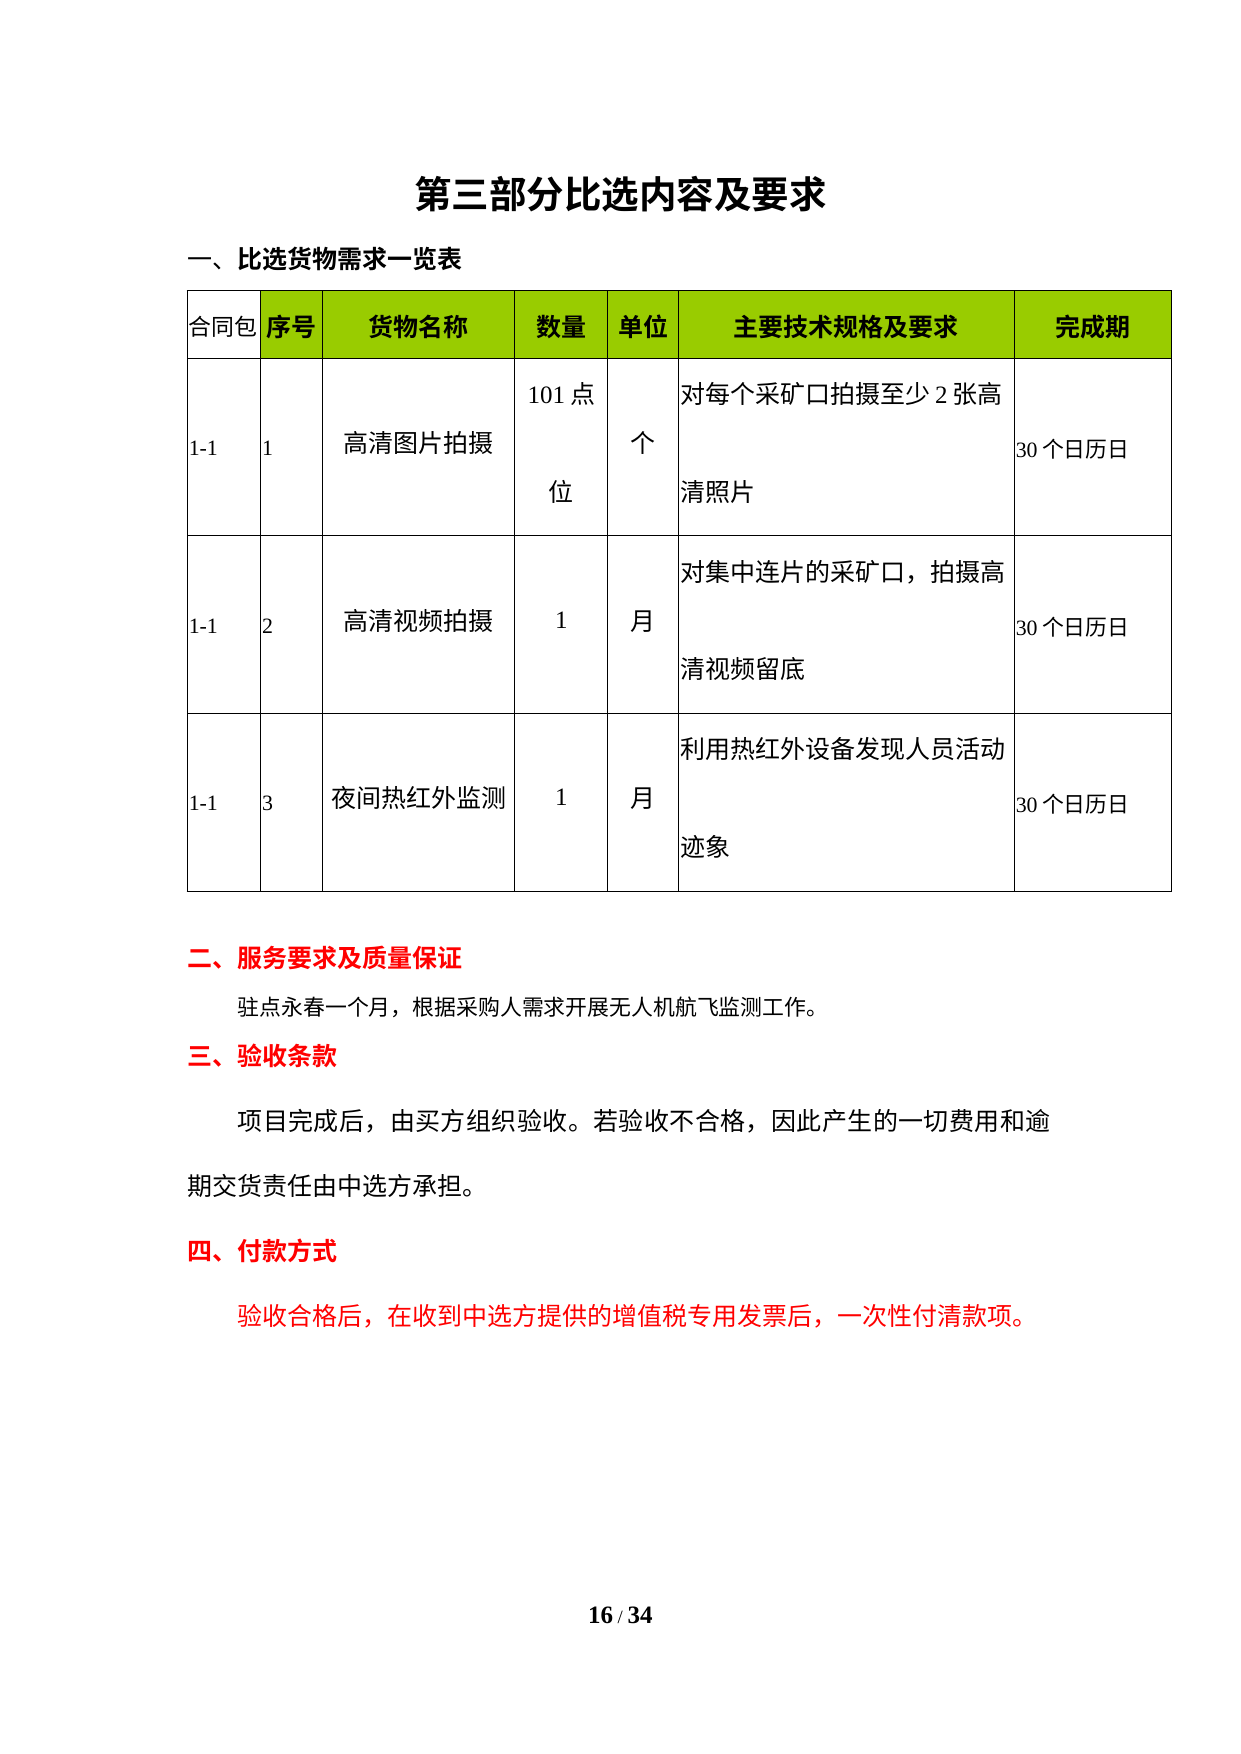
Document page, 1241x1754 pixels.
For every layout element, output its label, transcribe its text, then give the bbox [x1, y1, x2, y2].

table_cell 1-1 [188, 359, 260, 535]
table_cell 101点位 [515, 359, 607, 535]
table_cell 30个日历日 [1015, 714, 1171, 891]
table_header 序号 [261, 291, 322, 358]
table_cell 高清图片拍摄 [323, 359, 514, 535]
table_cell 1 [515, 714, 607, 891]
table_header 单位 [608, 291, 678, 358]
text 驻点永春一个月，根据采购人需求开展无人机航飞监测工作。 [187, 989, 1053, 1022]
table_cell 夜间热红外监测 [323, 714, 514, 891]
table_cell 3 [261, 714, 322, 891]
list 服务要求及质量保证 [187, 924, 1053, 989]
table_cell 高清视频拍摄 [323, 536, 514, 713]
table_header 货物名称 [323, 291, 514, 358]
table_cell 1 [515, 536, 607, 713]
text 三、验收条款 [187, 1022, 1053, 1087]
list 比选货物需求一览表 [187, 225, 1053, 290]
table_cell 月 [608, 536, 678, 713]
table_cell 30个日历日 [1015, 359, 1171, 535]
table_cell 个 [608, 359, 678, 535]
table_cell 对集中连片的采矿口，拍摄高清视频留底 [679, 536, 1014, 713]
text 第三部分比选内容及要求 [187, 160, 1053, 225]
table_header 主要技术规格及要求 [679, 291, 1014, 358]
text 验收合格后，在收到中选方提供的增值税专用发票后，一次性付清款项。 [187, 1282, 1053, 1347]
table_header 数量 [515, 291, 607, 358]
table_cell 1-1 [188, 714, 260, 891]
table_header 完成期 [1015, 291, 1171, 358]
table_cell 2 [261, 536, 322, 713]
table_cell 利用热红外设备发现人员活动迹象 [679, 714, 1014, 891]
table_cell 月 [608, 714, 678, 891]
table_cell 对每个采矿口拍摄至少2张高清照片 [679, 359, 1014, 535]
table_header 合同包 [188, 291, 260, 358]
text 四、付款方式 [187, 1217, 1053, 1282]
table_cell 30个日历日 [1015, 536, 1171, 713]
text 项目完成后，由买方组织验收。若验收不合格，因此产生的一切费用和逾期交货责任由中选方承担。 [187, 1087, 1053, 1217]
table_cell 1 [261, 359, 322, 535]
table_cell 1-1 [188, 536, 260, 713]
